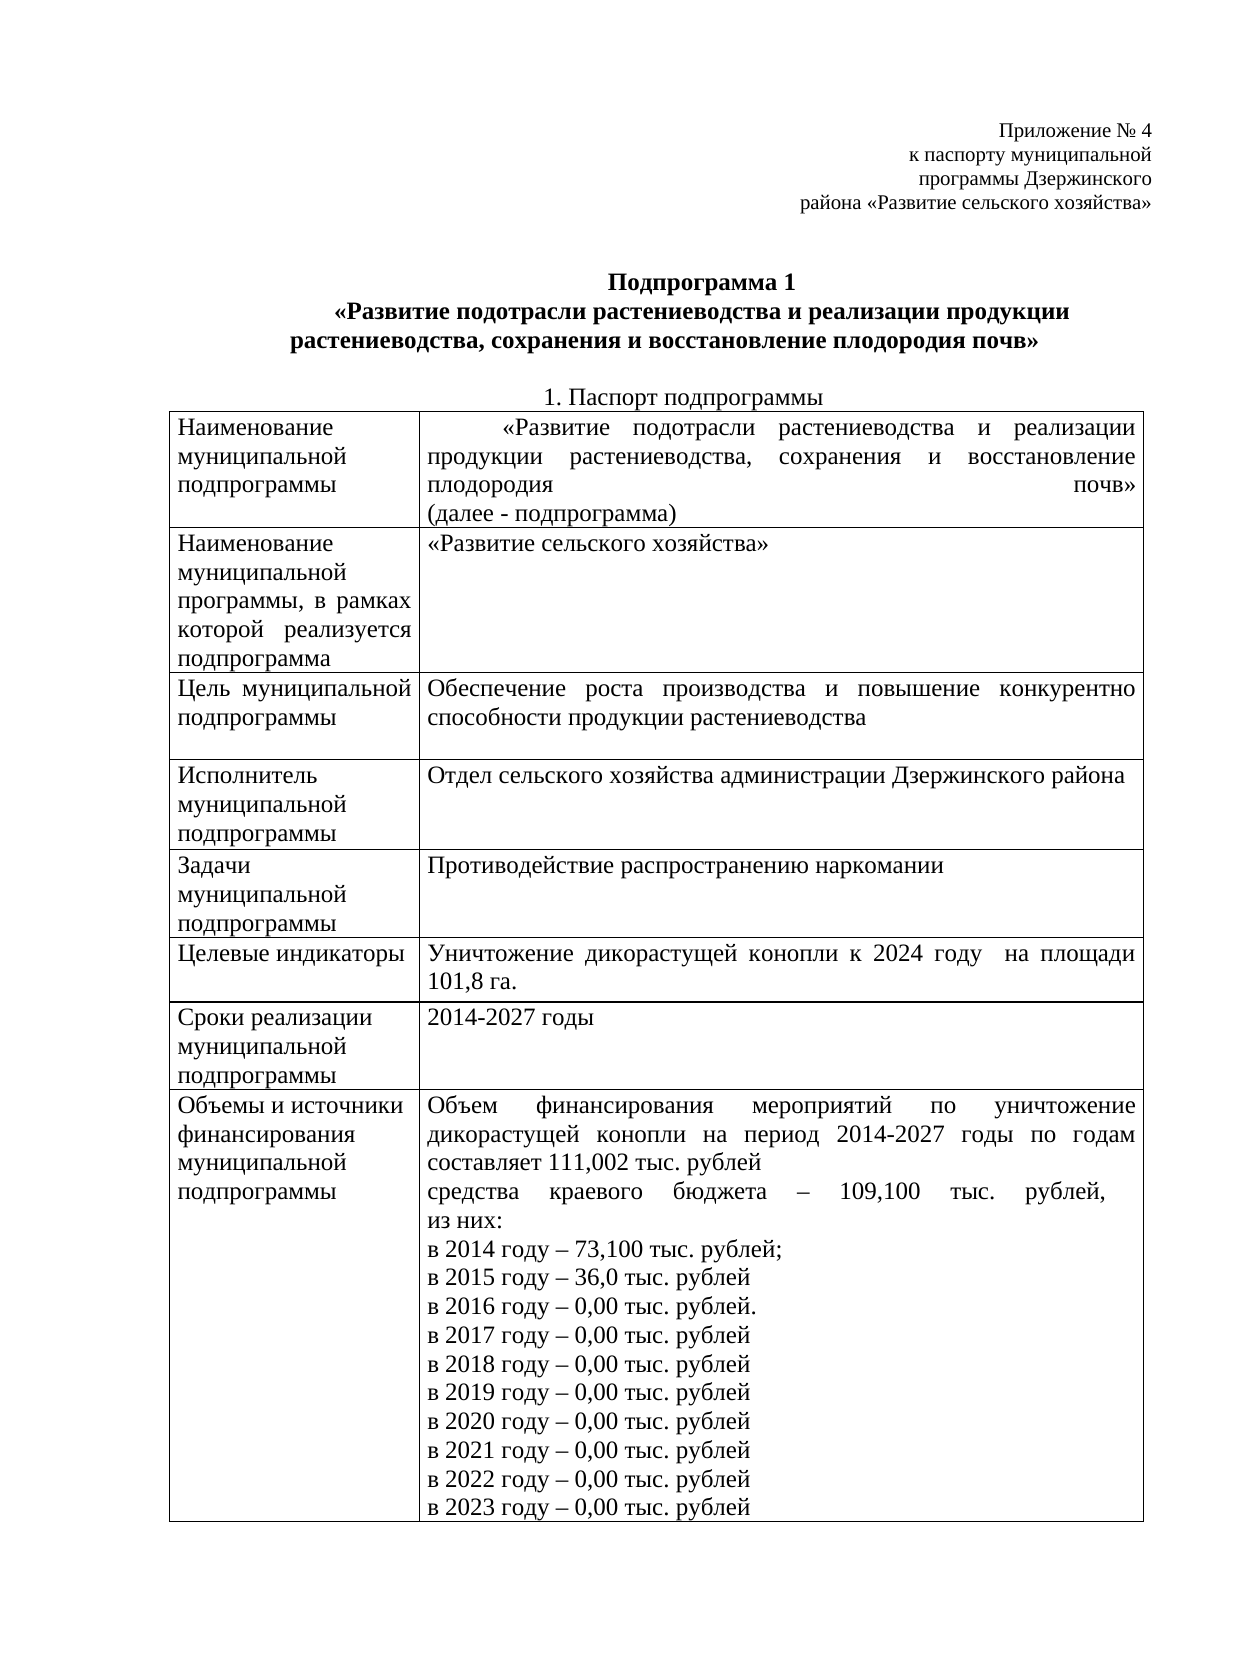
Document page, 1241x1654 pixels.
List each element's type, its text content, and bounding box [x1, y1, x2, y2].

table_header Наименование муниципальной подпрограммы [170, 412, 419, 527]
table_cell Противодействие распространению наркомании [420, 850, 1143, 937]
text к паспорту муниципальной [177, 142, 1152, 166]
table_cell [170, 1090, 419, 1521]
table_cell Уничтожение дикорастущей конопли к 2024 году на площади 101,8 га. [420, 938, 1143, 1001]
table_cell Цель муниципальной подпрограммы [170, 673, 419, 759]
table_cell 2014-2027 годы [420, 1003, 1143, 1089]
table_cell Задачи муниципальной подпрограммы [170, 850, 419, 937]
text 1. Паспорт подпрограммы [140, 382, 1152, 411]
table_cell «Развитие сельского хозяйства» [420, 528, 1143, 672]
table_cell Наименование муниципальной программы, в рамках которой реализуется подпрограмма [170, 528, 419, 672]
table_cell Отдел сельского хозяйства администрации Дзержинского района [420, 760, 1143, 849]
text Подпрограмма 1 [177, 267, 1152, 296]
text программы Дзержинского [177, 166, 1152, 190]
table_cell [420, 1090, 1143, 1521]
table_cell Обеспечение роста производства и повышение конкурентно способности продукции растениеводства [420, 673, 1143, 759]
table_cell Целевые индикаторы [170, 938, 419, 1001]
text Приложение № 4 [177, 118, 1152, 142]
table_header «Развитие подотрасли растениеводства и реализации продукции растениеводства, сохранения и восстановление плодородия почв» (далее - подпрограмма) [420, 412, 1143, 527]
text «Развитие подотрасли растениеводства и реализации продукции растениеводства, сохранения и восстановление плодородия почв» [177, 296, 1152, 353]
text района «Развитие сельского хозяйства» [177, 190, 1152, 214]
table_cell Исполнитель муниципальной подпрограммы [170, 760, 419, 849]
table_cell Сроки реализации муниципальной подпрограммы [170, 1003, 419, 1089]
